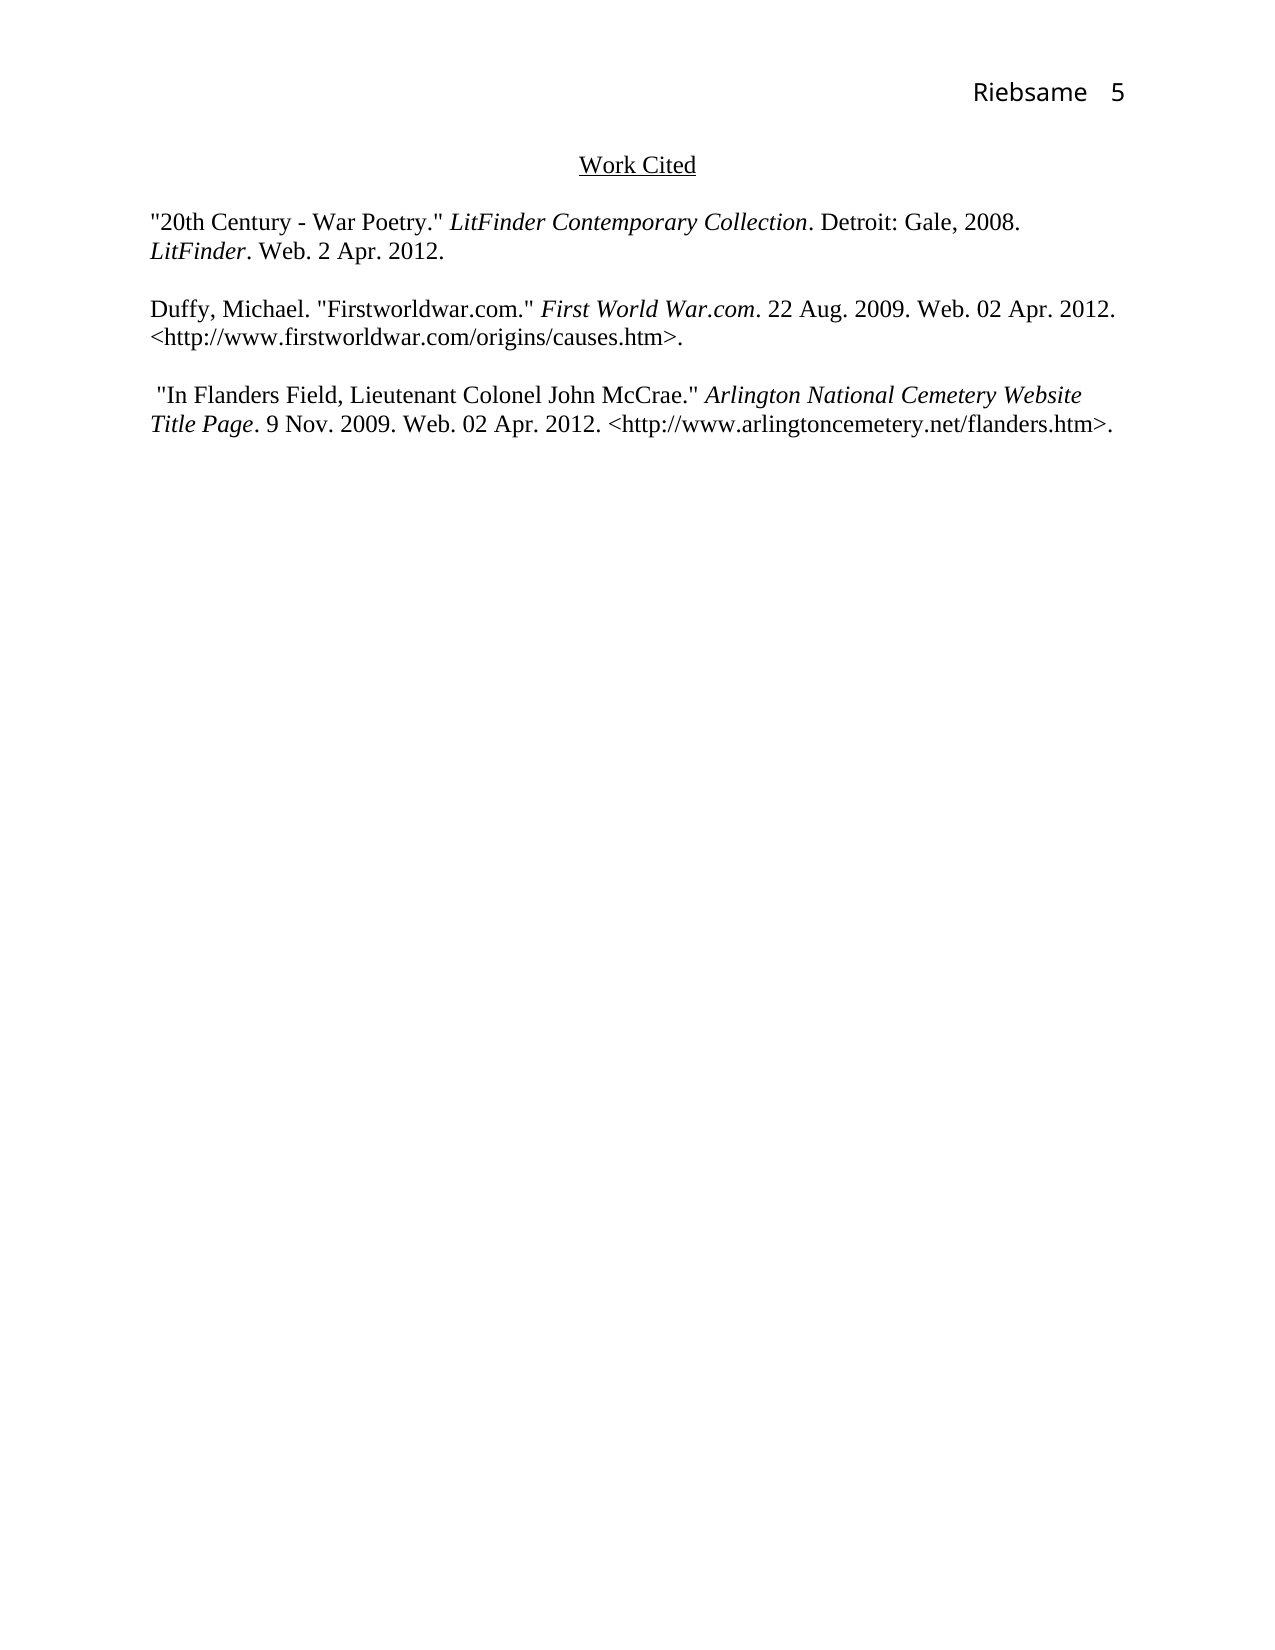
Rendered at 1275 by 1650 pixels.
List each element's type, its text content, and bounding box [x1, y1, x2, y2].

text Duffy, Michael. "Firstworldwar.com." First World War.com. 22 Aug. 2009. Web. 02 Apr. 2012. <http://www.firstworldwar.com/origins/causes.htm>. [150, 294, 1125, 351]
text Work Cited [150, 150, 1125, 179]
text "20th Century - War Poetry." LitFinder Contemporary Collection. Detroit: Gale, 2008. LitFinder. Web. 2 Apr. 2012. [150, 207, 1125, 265]
text "In Flanders Field, Lieutenant Colonel John McCrae." Arlington National Cemetery Website Title Page. 9 Nov. 2009. Web. 02 Apr. 2012. <http://www.arlingtoncemetery.net/flanders.htm>. [150, 380, 1125, 437]
